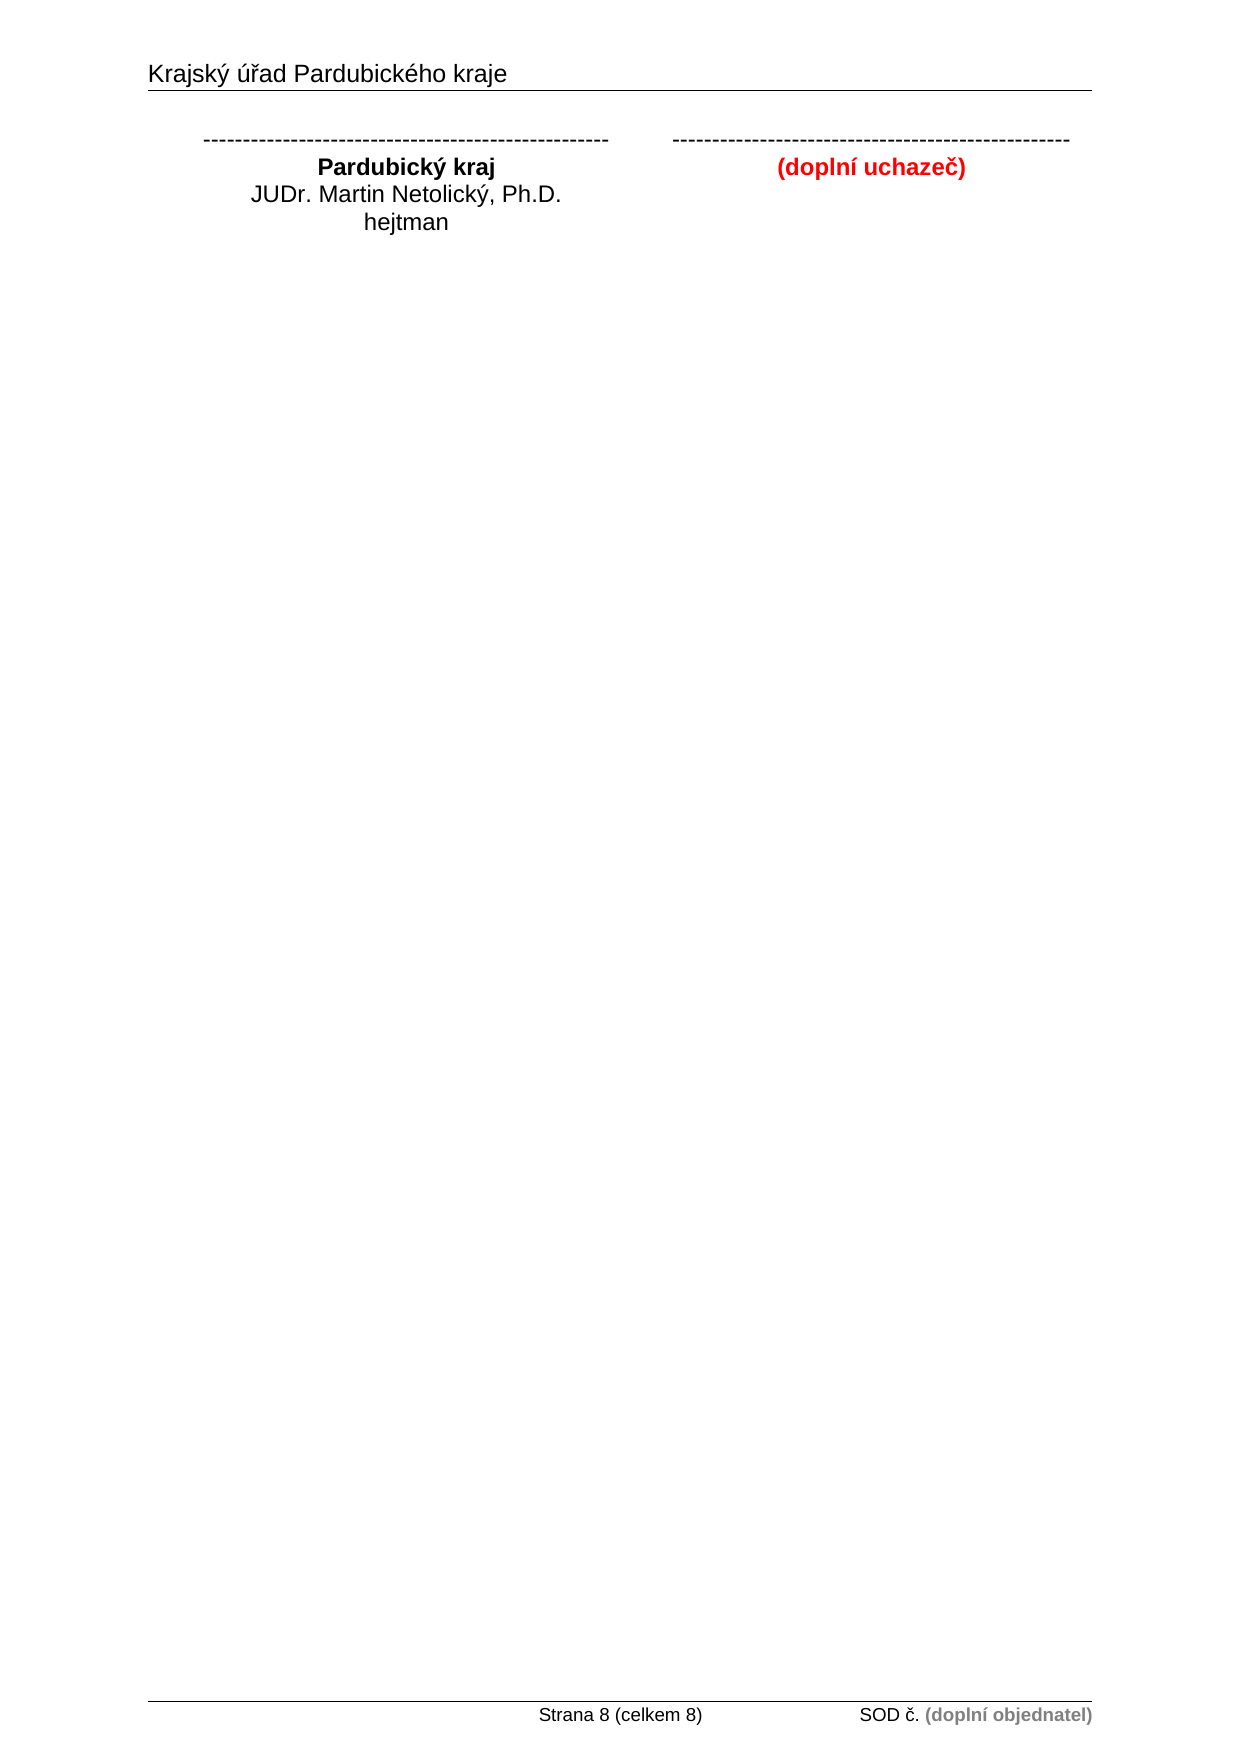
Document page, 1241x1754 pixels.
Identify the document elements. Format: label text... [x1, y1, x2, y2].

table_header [639, 125, 1104, 153]
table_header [174, 125, 639, 153]
table_cell (doplní uchazeč) [639, 153, 1104, 235]
table_cell Pardubický kraj JUDr. Martin Netolický, Ph.D. hejtman [174, 153, 639, 235]
